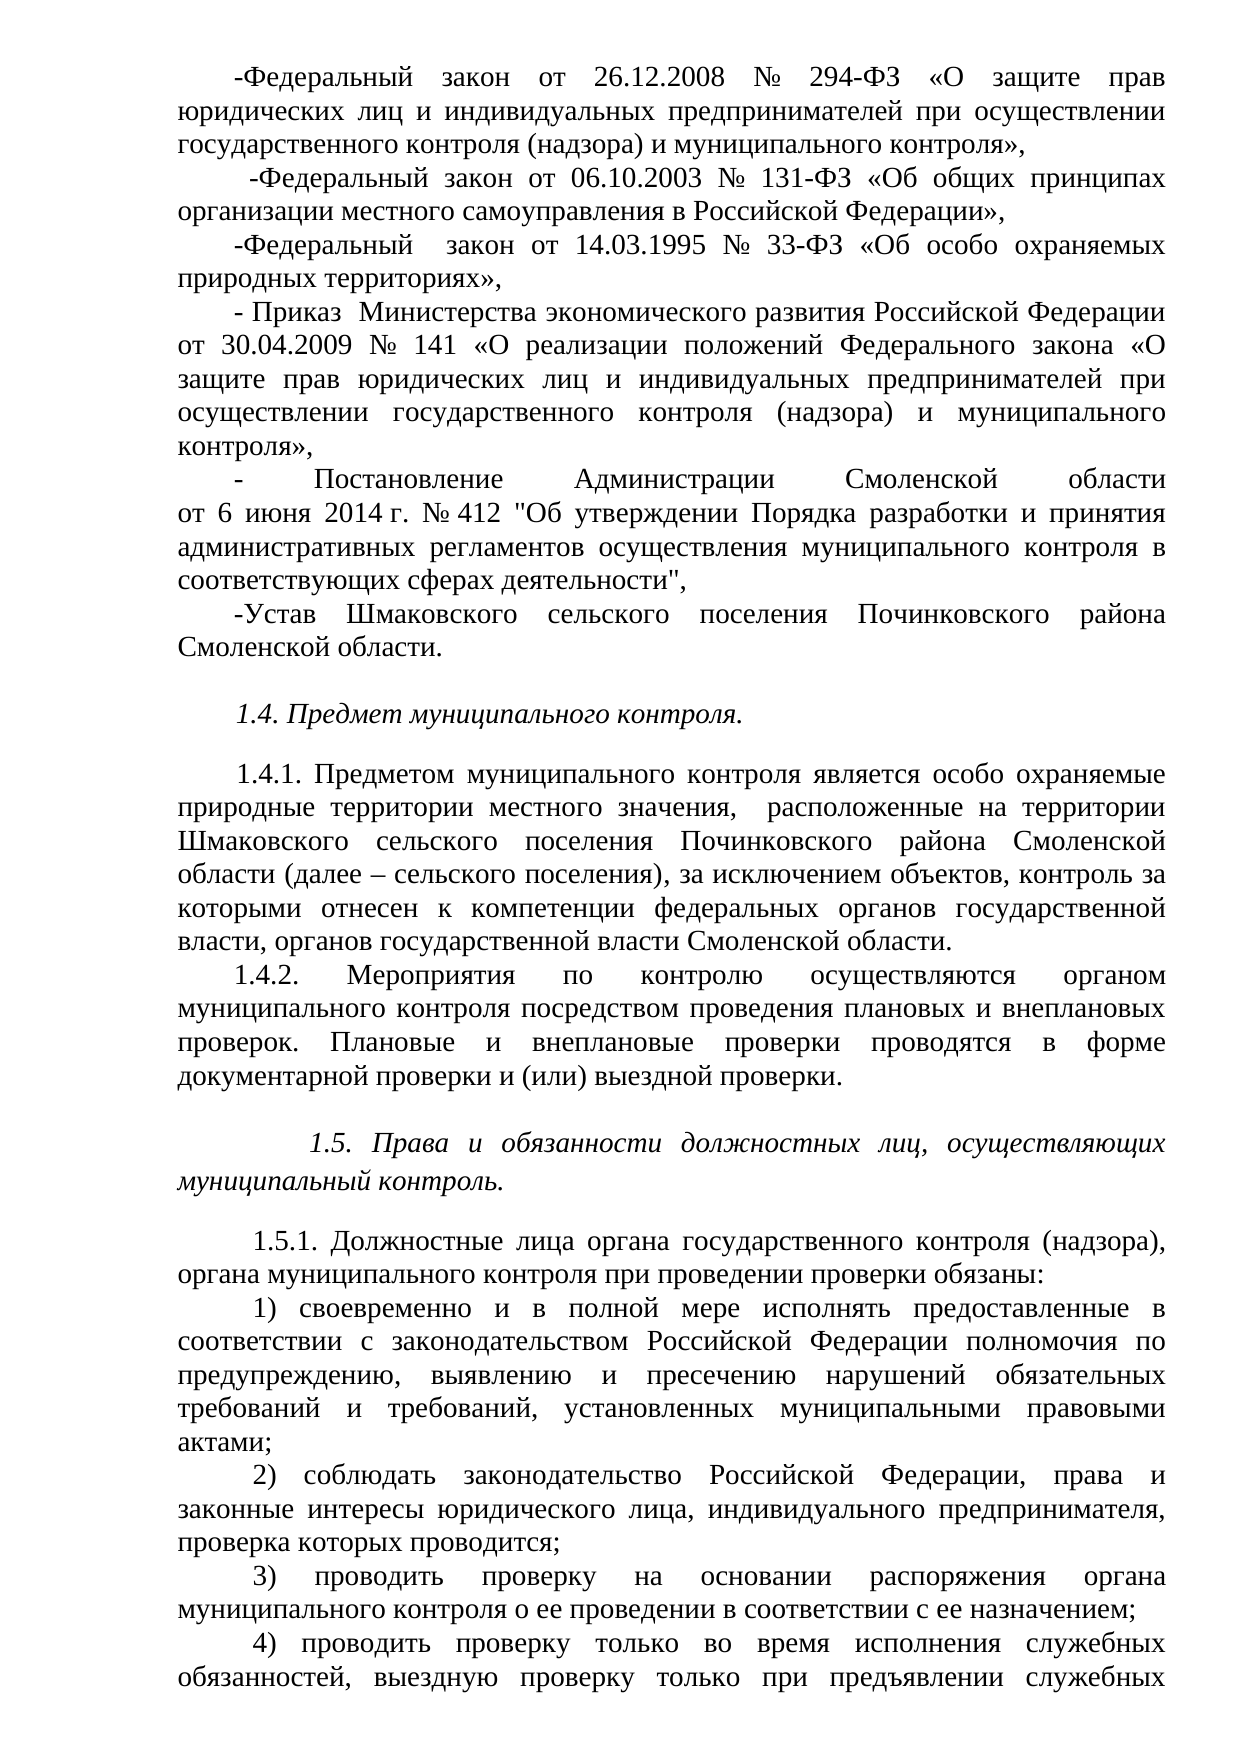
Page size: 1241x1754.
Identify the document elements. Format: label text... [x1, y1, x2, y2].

text 1.5.1. Должностные лица органа государственного контроля (надзора), органа муниципального контроля при проведении проверки обязаны: [177, 1223, 1167, 1290]
text -Федеральный закон от 26.12.2008 № 294-ФЗ «О защите прав юридических лиц и индивидуальных предпринимателей при осуществлении государственного контроля (надзора) и муниципального контроля», [177, 59, 1167, 160]
text -Федеральный закон от 06.10.2003 № 131-ФЗ «Об общих принципах организации местного самоуправления в Российской Федерации», [177, 160, 1167, 227]
text - Постановление Администрации Смоленской области от 6 июня 2014 г. № 412 "Об утверждении Порядка разработки и принятия административных регламентов осуществления муниципального контроля в соответствующих сферах деятельности", [177, 462, 1167, 596]
text 1.5. Права и обязанности должностных лиц, осуществляющих муниципальный контроль. [177, 1125, 1167, 1197]
text 1.4.1. Предметом муниципального контроля является особо охраняемые природные территории местного значения, расположенные на территории Шмаковского сельского поселения Починковского района Смоленской области (далее – сельского поселения), за исключением объектов, контроль за которыми отнесен к компетенции федеральных органов государственной власти, органов государственной власти Смоленской области. [177, 756, 1167, 957]
text -Устав Шмаковского сельского поселения Починковского района Смоленской области. [177, 596, 1167, 663]
text 1) своевременно и в полной мере исполнять предоставленные в соответствии с законодательством Российской Федерации полномочия по предупреждению, выявлению и пресечению нарушений обязательных требований и требований, установленных муниципальными правовыми актами; [177, 1290, 1167, 1457]
text -Федеральный закон от 14.03.1995 № 33-ФЗ «Об особо охраняемых природных территориях», [177, 227, 1167, 294]
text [177, 1625, 1167, 1692]
text 3) проводить проверку на основании распоряжения органа муниципального контроля о ее проведении в соответствии с ее назначением; [177, 1558, 1167, 1625]
text 1.4.2. Мероприятия по контролю осуществляются органом муниципального контроля посредством проведения плановых и внеплановых проверок. Плановые и внеплановые проверки проводятся в форме документарной проверки и (или) выездной проверки. [177, 957, 1167, 1091]
text 1.4. Предмет муниципального контроля. [177, 696, 1167, 730]
text 2) соблюдать законодательство Российской Федерации, права и законные интересы юридического лица, индивидуального предпринимателя, проверка которых проводится; [177, 1457, 1167, 1558]
text - Приказ Министерства экономического развития Российской Федерации от 30.04.2009 № 141 «О реализации положений Федерального закона «О защите прав юридических лиц и индивидуальных предпринимателей при осуществлении государственного контроля (надзора) и муниципального контроля», [177, 294, 1167, 462]
